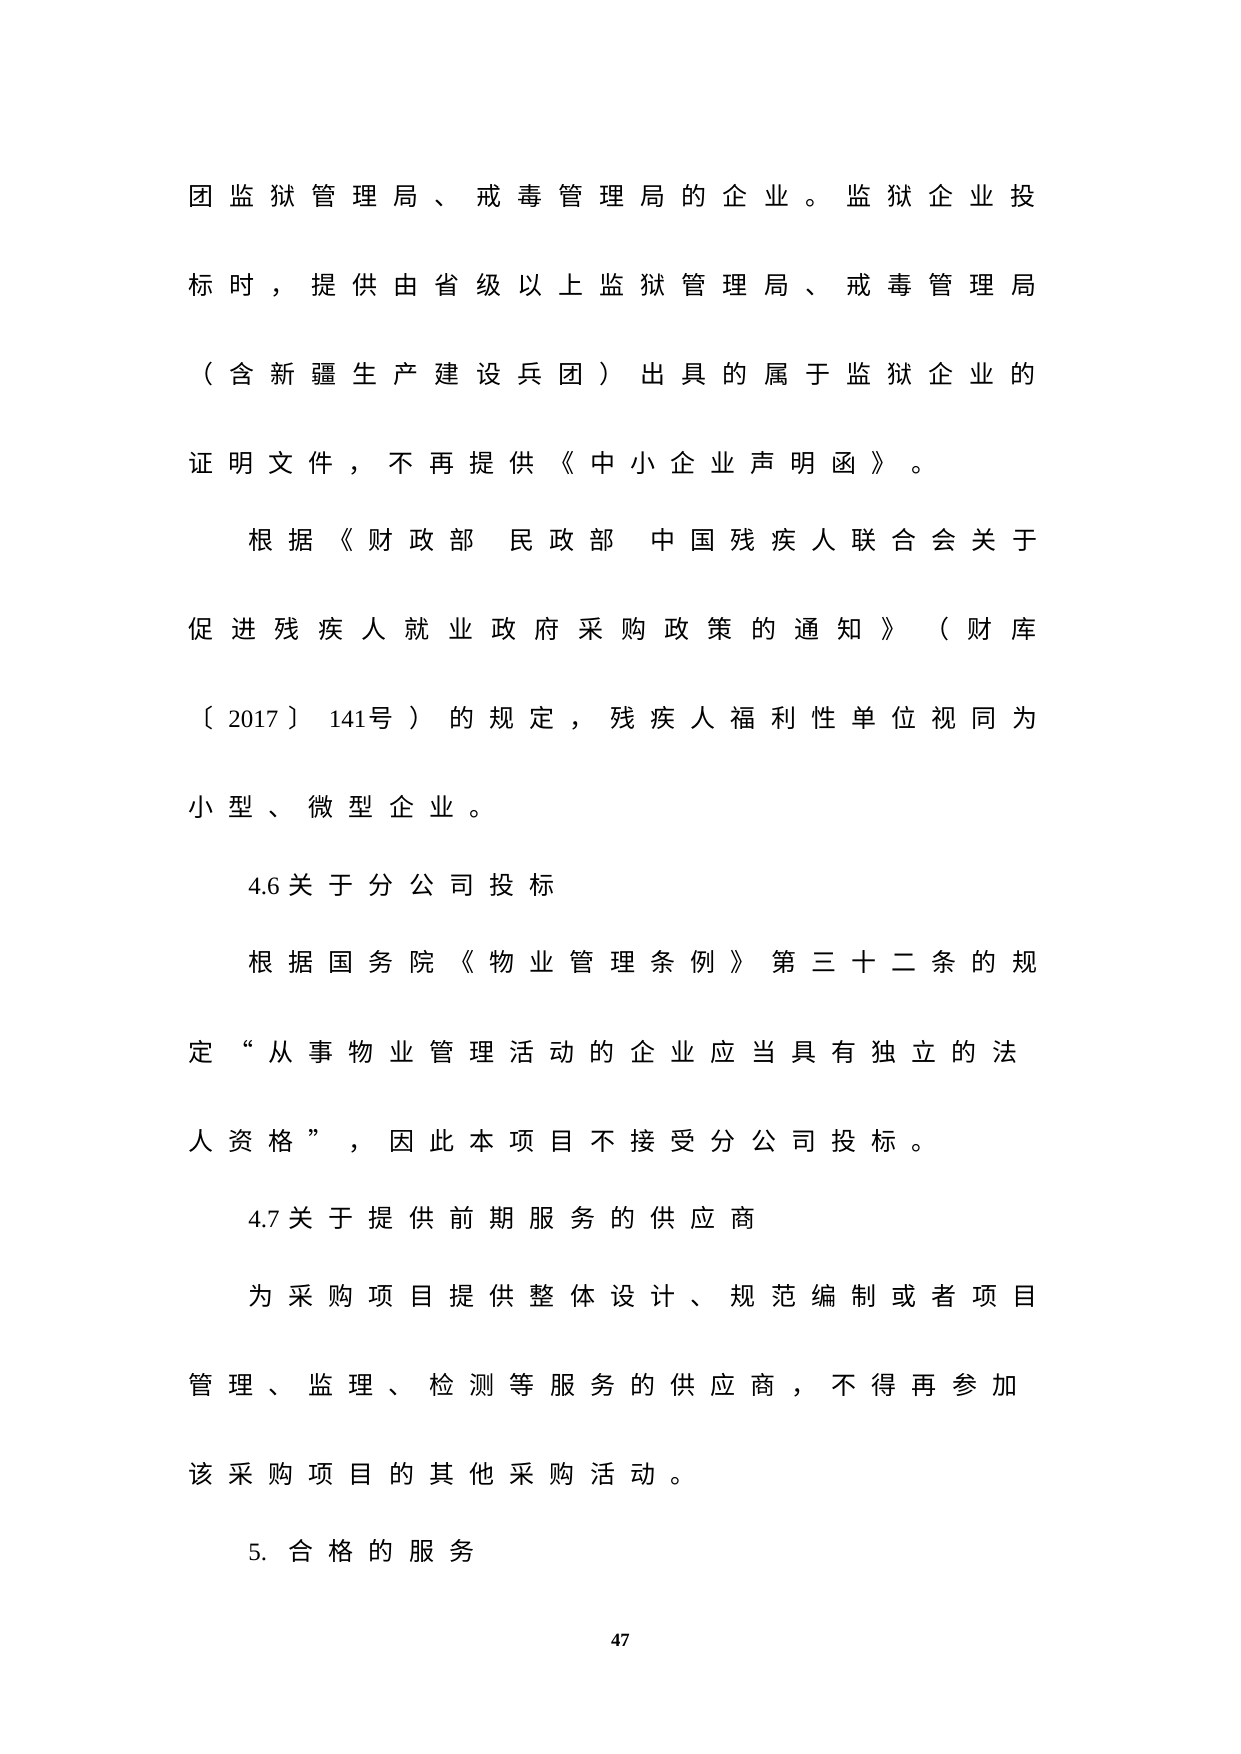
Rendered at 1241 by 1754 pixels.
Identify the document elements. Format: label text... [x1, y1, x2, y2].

text 5. 合格的服务 [188, 1520, 1052, 1579]
text 4.6 关于分公司投标 [188, 854, 1052, 913]
text 为采购项目提供整体设计、规范编制或者项目管理、监理、检测等服务的供应商，不得再参加该采购项目的其他采购活动。 [188, 1264, 1052, 1502]
text 根据国务院《物业管理条例》第三十二条的规定“从事物业管理活动的企业应当具有独立的法人资格”，因此本项目不接受分公司投标。 [188, 931, 1052, 1169]
text 4.7 关于提供前期服务的供应商 [188, 1187, 1052, 1246]
text 根据《财政部 民政部 中国残疾人联合会关于促进残疾人就业政府采购政策的通知》（财库〔2017〕141号）的规定，残疾人福利性单位视同为小型、微型企业。 [188, 509, 1052, 836]
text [188, 164, 1052, 491]
